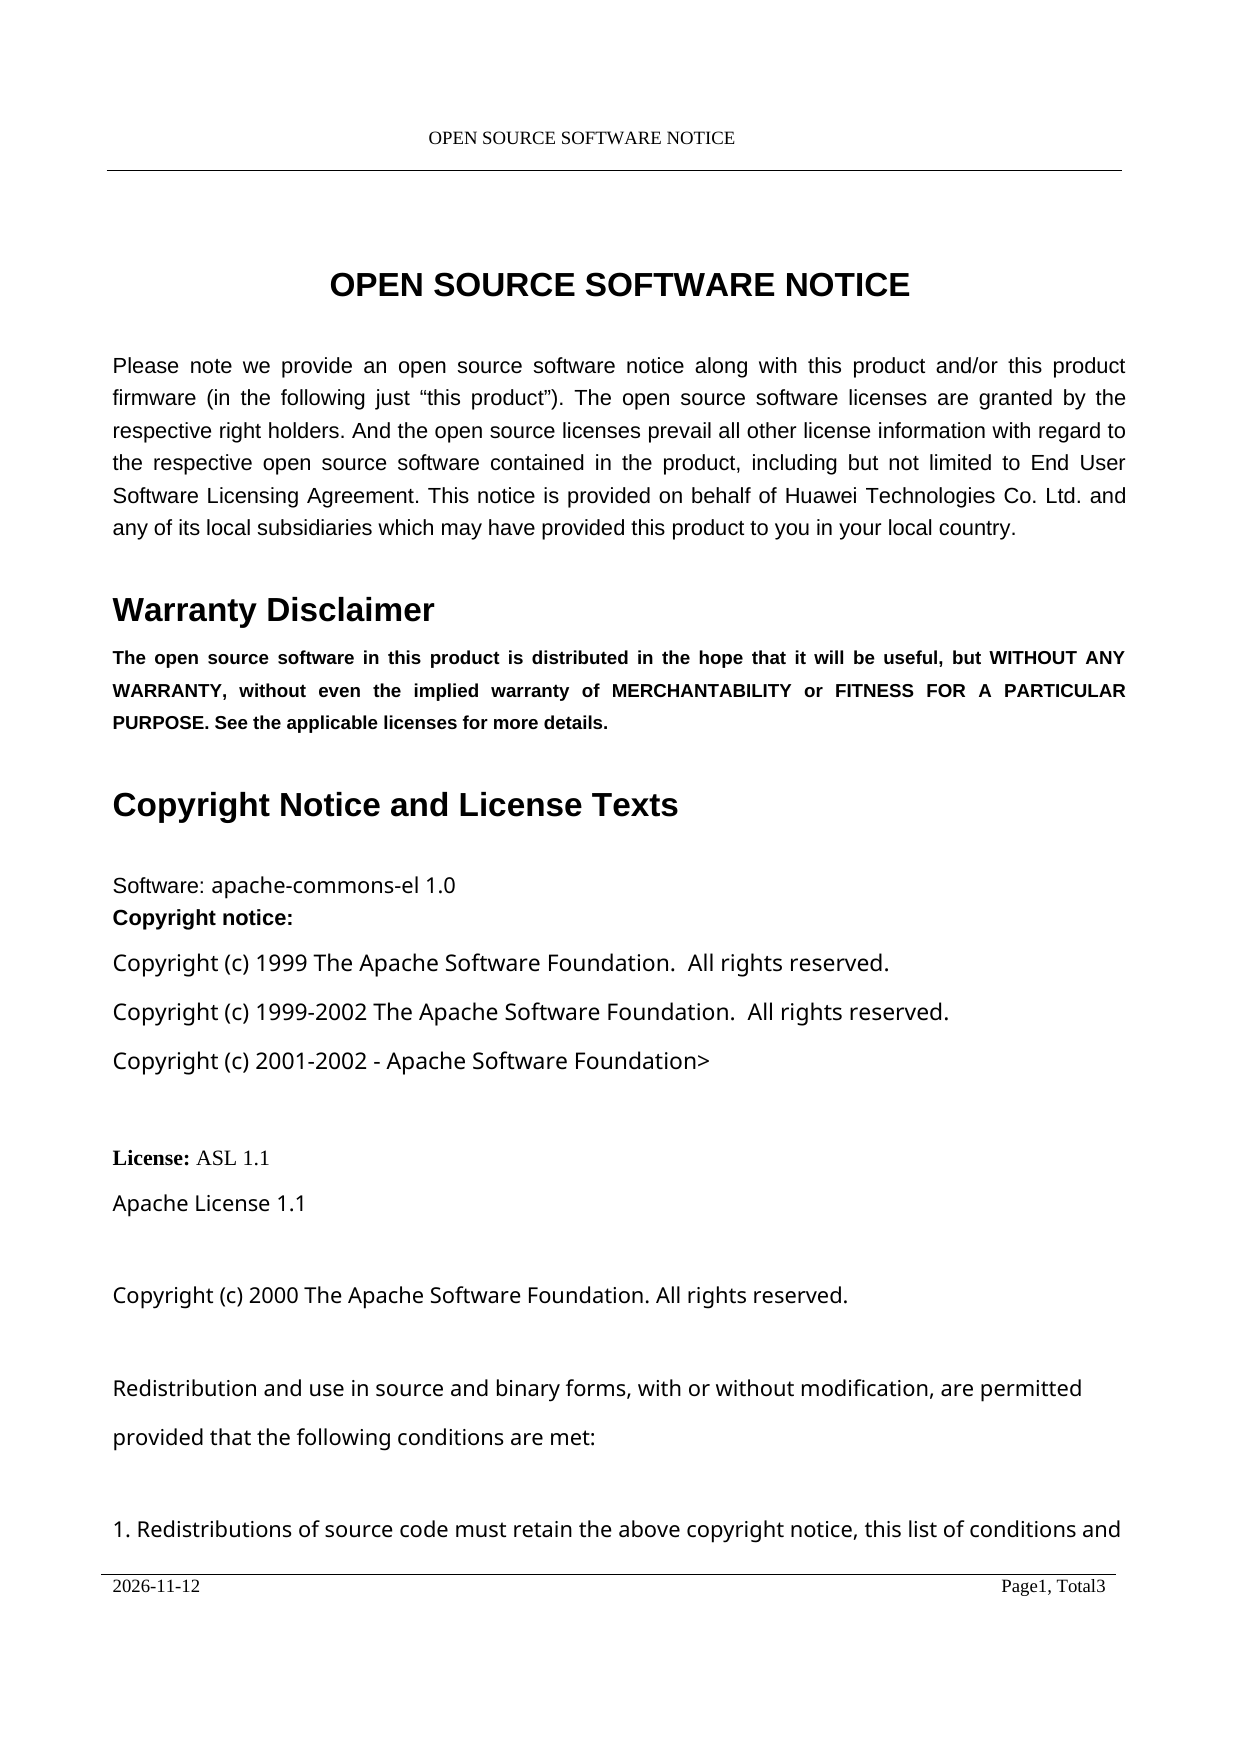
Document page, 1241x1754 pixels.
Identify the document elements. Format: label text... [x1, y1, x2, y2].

text Apache License 1.1 [112, 1187, 1128, 1219]
text License: ASL 1.1 [112, 1142, 1128, 1174]
text The open source software in this product is distributed in the hope that it will be useful, but WITHOUT ANY WARRANTY, without even the implied warranty of MERCHANTABILITY or FITNESS FOR A PARTICULAR PURPOSE. See the applicable licenses for more details. [112, 641, 1128, 739]
text Please note we provide an open source software notice along with this product and/or this product firmware (in the following just “this product”). The open source software licenses are granted by the respective right holders. And the open source licenses prevail all other license information with regard to the respective open source software contained in the product, including but not limited to End User Software Licensing Agreement. This notice is provided on behalf of Huawei Technologies Co. Ltd. and any of its local subsidiaries which may have provided this product to you in your local country. [112, 349, 1128, 544]
text OPEN SOURCE SOFTWARE NOTICE [112, 251, 1128, 316]
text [112, 1513, 1128, 1545]
text Warranty Disclaimer [112, 576, 1128, 641]
text Copyright (c) 1999 The Apache Software Foundation. All rights reserved. Copyright (c) 1999-2002 The Apache Software Foundation. All rights reserved. Copyright (c) 2001-2002 - Apache Software Foundation> [112, 947, 1128, 1125]
text Software: apache-commons-el 1.0 [112, 869, 1128, 901]
text Copyright notice: [112, 901, 1128, 934]
text Copyright Notice and License Texts [112, 771, 1128, 836]
text Copyright (c) 2000 The Apache Software Foundation. All rights reserved. [112, 1279, 1128, 1312]
text Redistribution and use in source and binary forms, with or without modification, are permitted provided that the following conditions are met: [112, 1372, 1128, 1453]
